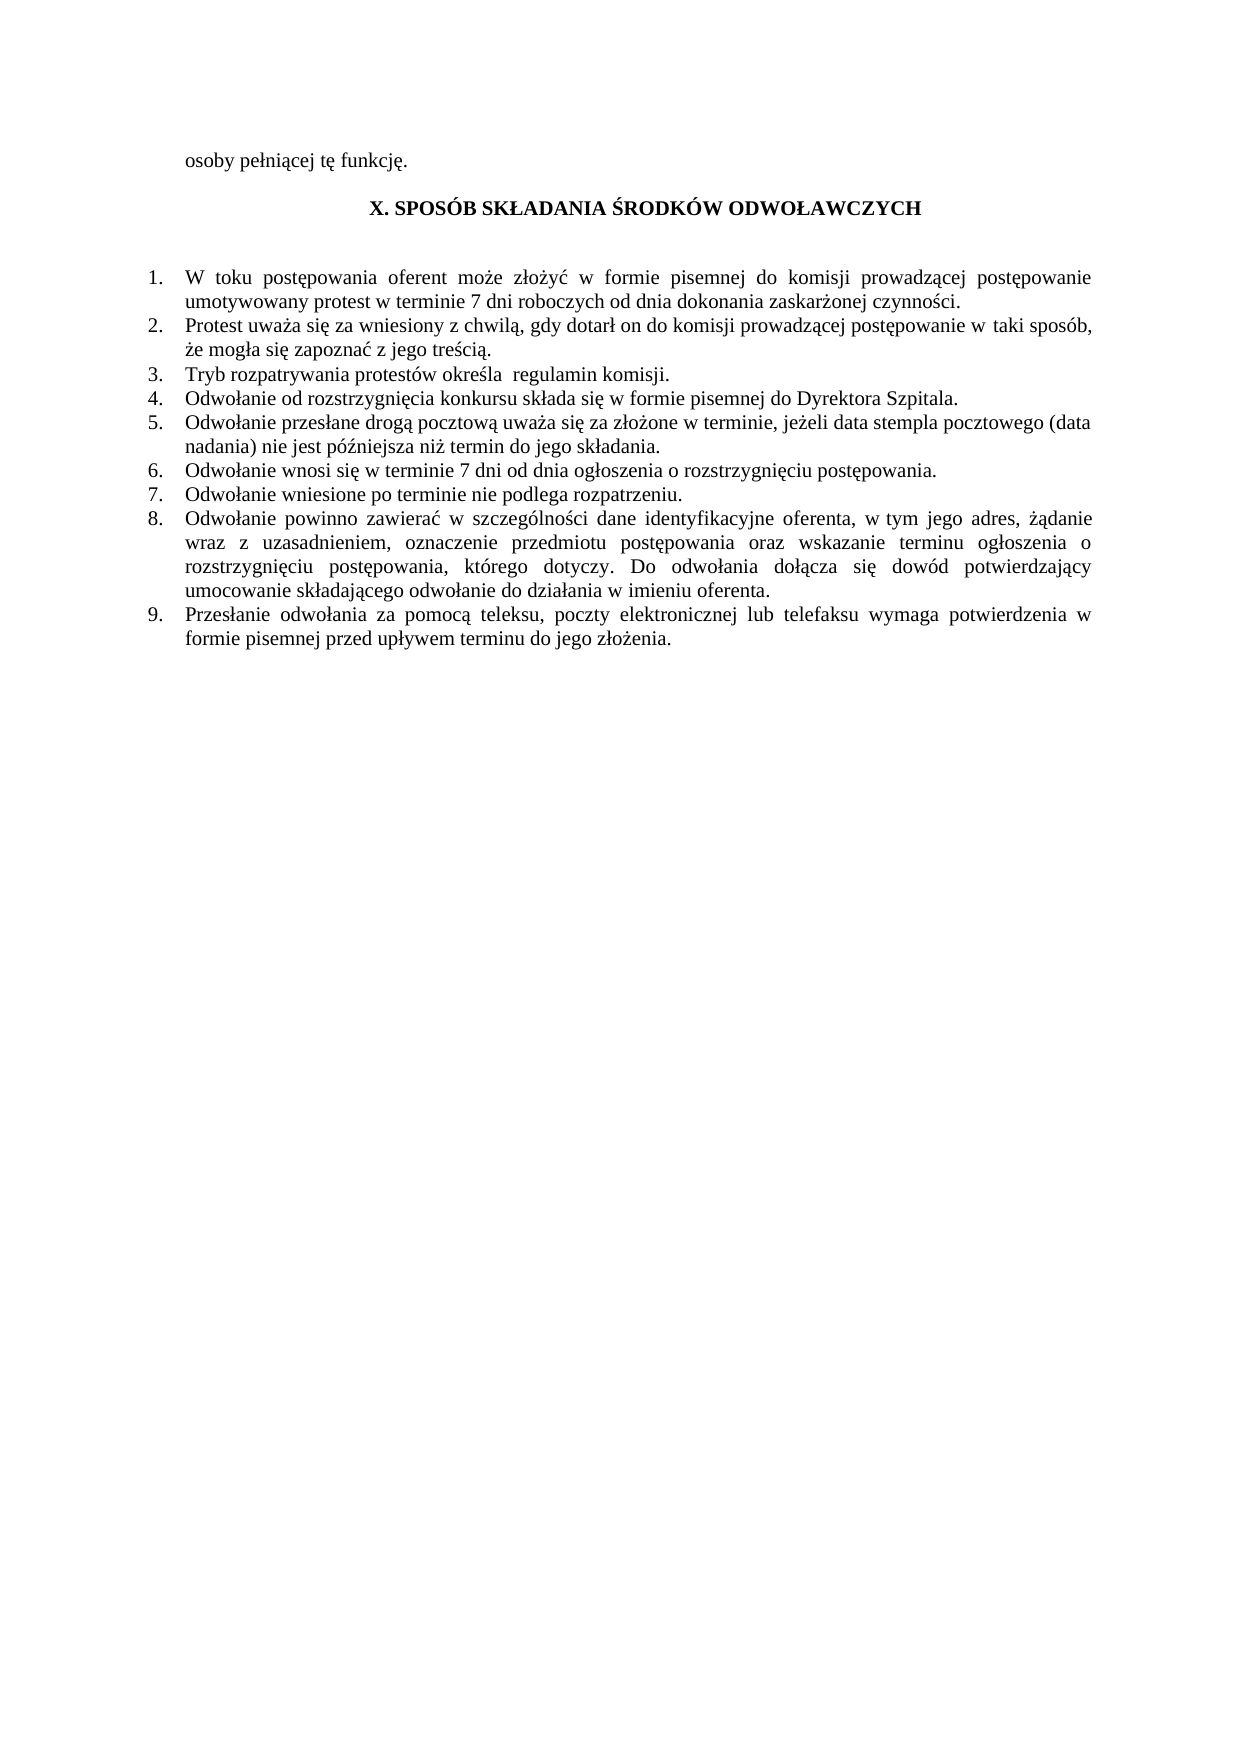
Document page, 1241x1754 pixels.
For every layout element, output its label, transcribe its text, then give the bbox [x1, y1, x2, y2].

list Przesłanie odwołania za pomocą teleksu, poczty elektronicznej lub telefaksu wymaga potwierdzenia w formie pisemnej przed upływem terminu do jego złożenia. [148, 602, 1093, 650]
text X. SPOSÓB SKŁADANIA ŚRODKÓW ODWOŁAWCZYCH [148, 196, 1093, 220]
list Odwołanie powinno zawierać w szczególności dane identyfikacyjne oferenta, w tym jego adres, żądanie wraz z uzasadnieniem, oznaczenie przedmiotu postępowania oraz wskazanie terminu ogłoszenia o rozstrzygnięciu postępowania, którego dotyczy. Do odwołania dołącza się dowód potwierdzający umocowanie składającego odwołanie do działania w imieniu oferenta. [148, 506, 1093, 602]
list Tryb rozpatrywania protestów określa regulamin komisji. [148, 361, 1093, 386]
list Odwołanie wniesione po terminie nie podlega rozpatrzeniu. [148, 482, 1093, 506]
list W toku postępowania oferent może złożyć w formie pisemnej do komisji prowadzącej postępowanie umotywowany protest w terminie 7 dni roboczych od dnia dokonania zaskarżonej czynności. [148, 265, 1093, 313]
list Protest uważa się za wniesiony z chwilą, gdy dotarł on do komisji prowadzącej postępowanie w taki sposób, że mogła się zapoznać z jego treścią. [148, 313, 1093, 361]
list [148, 148, 1093, 172]
list Odwołanie od rozstrzygnięcia konkursu składa się w formie pisemnej do Dyrektora Szpitala. [148, 386, 1093, 409]
list Odwołanie wnosi się w terminie 7 dni od dnia ogłoszenia o rozstrzygnięciu postępowania. [148, 458, 1093, 482]
list Odwołanie przesłane drogą pocztową uważa się za złożone w terminie, jeżeli data stempla pocztowego (data nadania) nie jest późniejsza niż termin do jego składania. [148, 409, 1093, 458]
